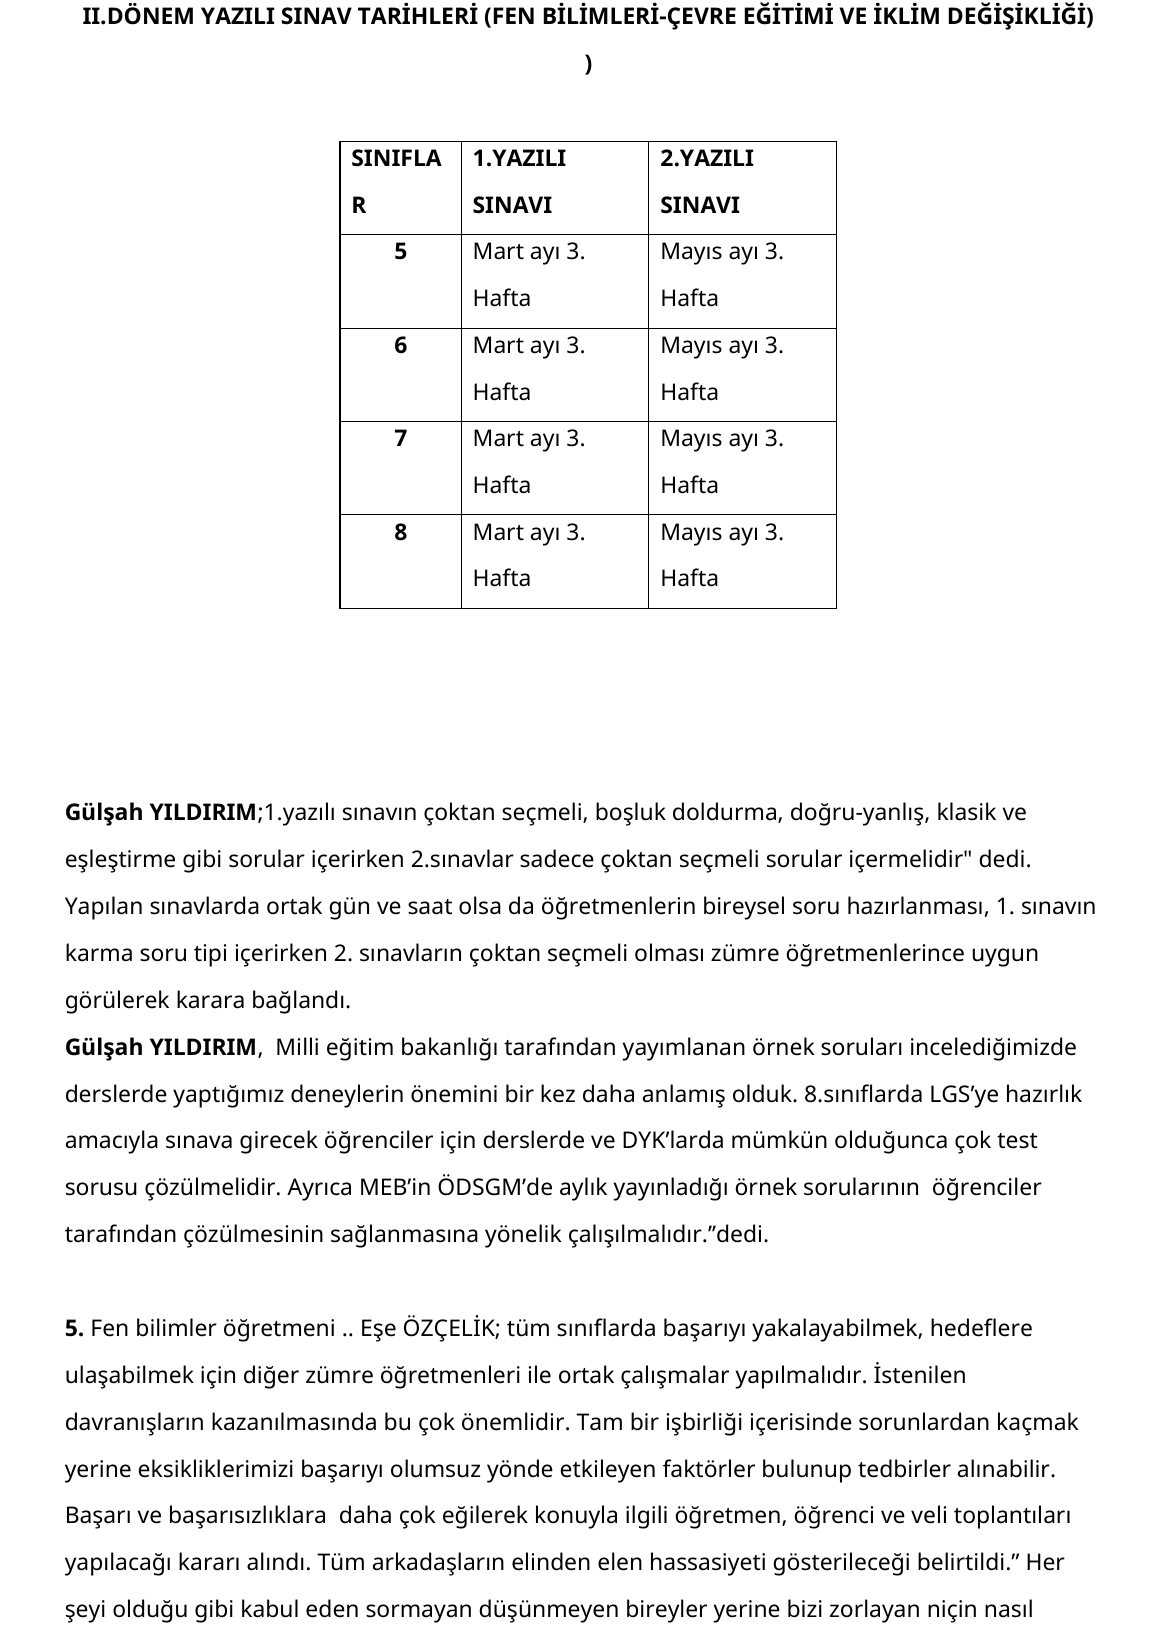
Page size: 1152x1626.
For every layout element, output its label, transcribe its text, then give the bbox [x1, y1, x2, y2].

table_cell 7 [341, 422, 461, 514]
table_header 1.YAZILI SINAVI [462, 142, 648, 234]
table_cell Mayıs ayı 3. Hafta [649, 422, 836, 514]
text Gülşah YILDIRIM, Milli eğitim bakanlığı tarafından yayımlanan örnek soruları incelediğimizde derslerde yaptığımız deneylerin önemini bir kez daha anlamış olduk. 8.sınıflarda LGS’ye hazırlık amacıyla sınava girecek öğrenciler için derslerde ve DYK’larda mümkün olduğunca çok test sorusu çözülmelidir. Ayrıca MEB’in ÖDSGM’de aylık yayınladığı örnek sorularının öğrenciler tarafından çözülmesinin sağlanmasına yönelik çalışılmalıdır.’’dedi. [64, 1031, 1112, 1249]
table_cell Mart ayı 3. Hafta [462, 422, 648, 514]
table_cell Mart ayı 3. Hafta [462, 329, 648, 421]
text II.DÖNEM YAZILI SINAV TARİHLERİ (FEN BİLİMLERİ-ÇEVRE EĞİTİMİ VE İKLİM DEĞİŞİKLİĞİ) [64, 0, 1112, 31]
table_cell 8 [341, 515, 461, 608]
text ) [64, 47, 1112, 78]
text Gülşah YILDIRIM;1.yazılı sınavın çoktan seçmeli, boşluk doldurma, doğru-yanlış, klasik ve eşleştirme gibi sorular içerirken 2.sınavlar sadece çoktan seçmeli sorular içermelidir" dedi. Yapılan sınavlarda ortak gün ve saat olsa da öğretmenlerin bireysel soru hazırlanması, 1. sınavın karma soru tipi içerirken 2. sınavların çoktan seçmeli olması zümre öğretmenlerince uygun görülerek karara bağlandı. [64, 796, 1112, 1015]
table_header SINIFLAR [341, 142, 461, 234]
table_cell Mayıs ayı 3. Hafta [649, 235, 836, 327]
table_cell Mayıs ayı 3. Hafta [649, 515, 836, 608]
table_cell Mart ayı 3. Hafta [462, 235, 648, 327]
table_header 2.YAZILI SINAVI [649, 142, 836, 234]
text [64, 1312, 1112, 1624]
table_cell Mayıs ayı 3. Hafta [649, 329, 836, 421]
table_cell Mart ayı 3. Hafta [462, 515, 648, 608]
table_cell 5 [341, 235, 461, 327]
table_cell 6 [341, 329, 461, 421]
